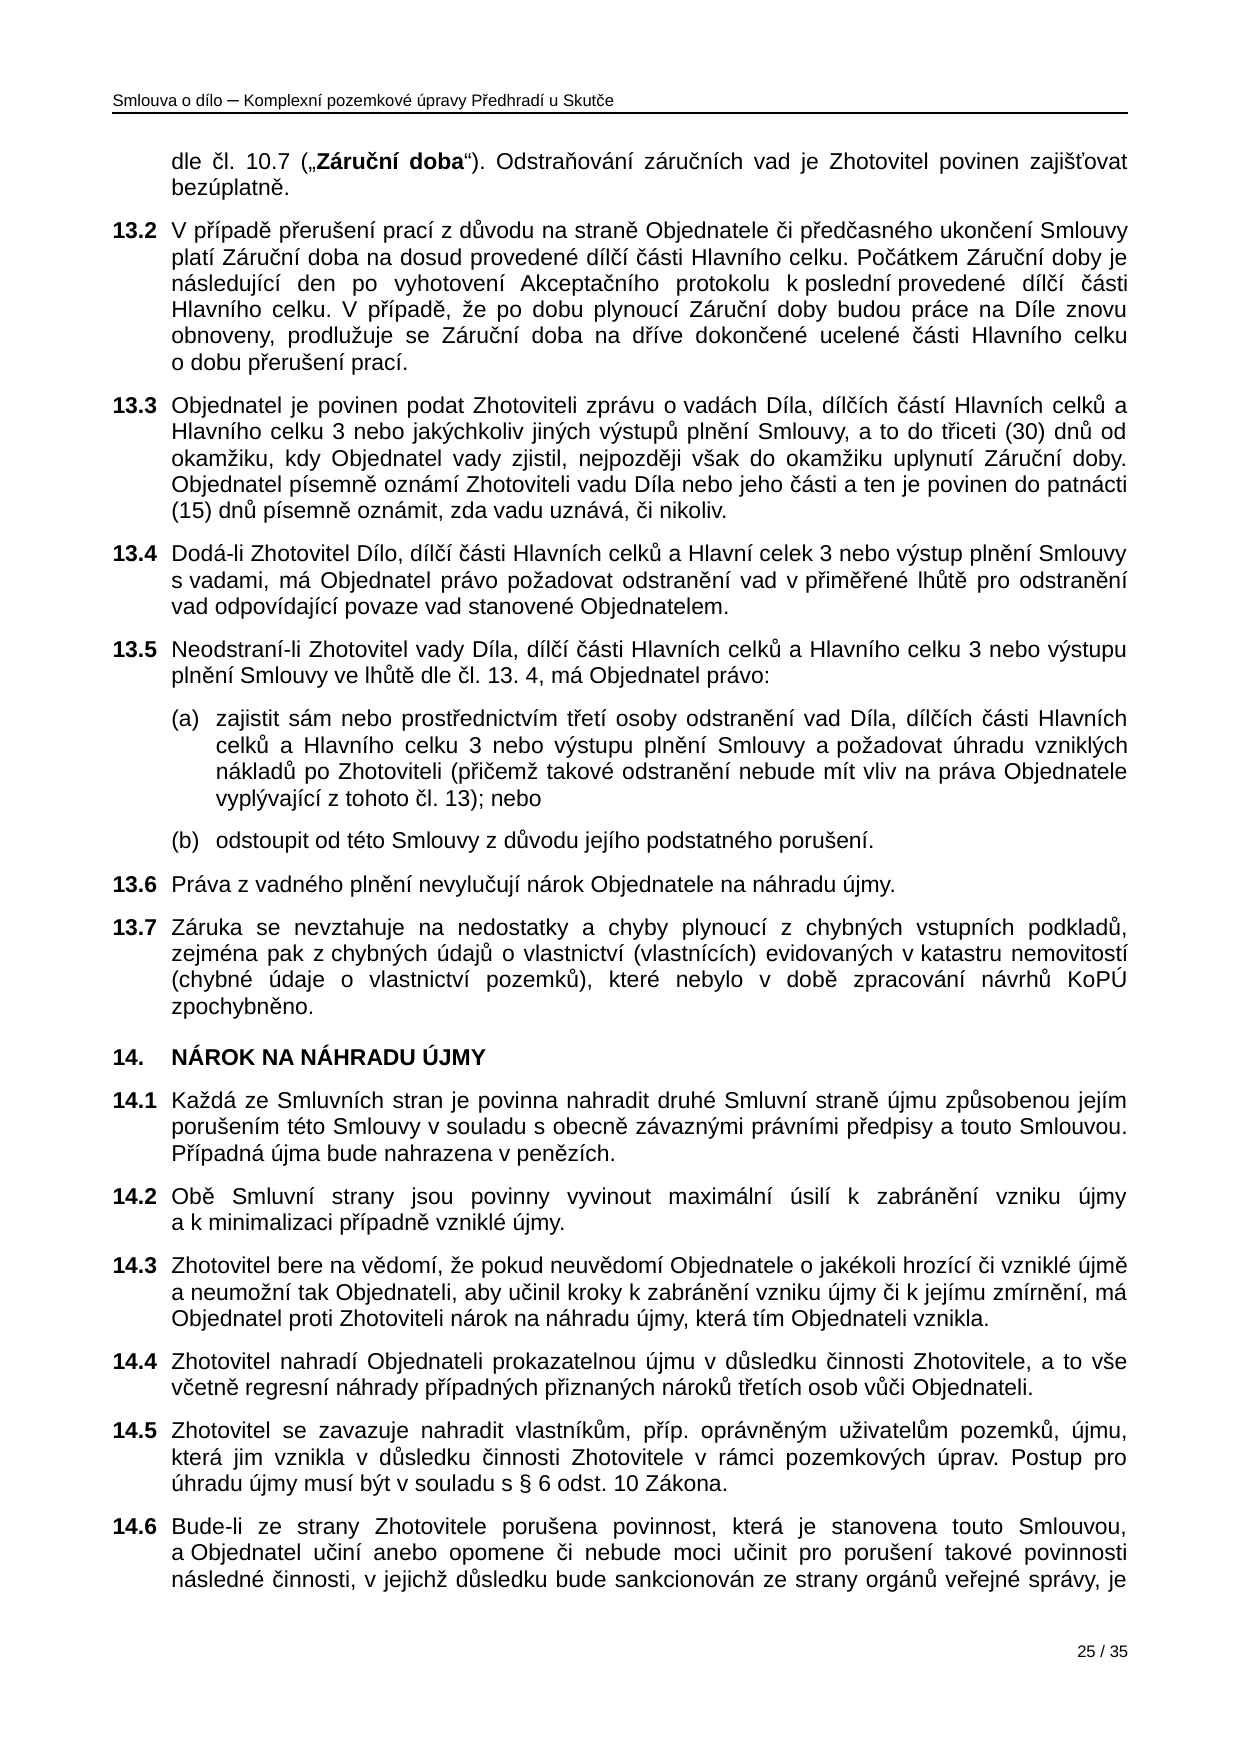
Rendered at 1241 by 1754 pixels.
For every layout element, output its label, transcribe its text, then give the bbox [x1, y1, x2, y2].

text Práva z vadného plnění nevylučují nárok Objednatele na náhradu újmy. [112, 871, 1128, 897]
text Zhotovitel se zavazuje nahradit vlastníkům, příp. oprávněným uživatelům pozemků, újmu, která jim vznikla v důsledku činnosti Zhotovitele v rámci pozemkových úprav. Postup pro úhradu újmy musí být v souladu s § 6 odst. 10 Zákona. [112, 1417, 1128, 1496]
list zajistit sám nebo prostřednictvím třetí osoby odstranění vad Díla, dílčích části Hlavních celků a Hlavního celku 3 nebo výstupu plnění Smlouvy a požadovat úhradu vzniklých nákladů po Zhotoviteli (přičemž takové odstranění nebude mít vliv na práva Objednatele vyplývající z tohoto čl. 13); nebo [171, 705, 1128, 811]
text Objednatel je povinen podat Zhotoviteli zprávu o vadách Díla, dílčích částí Hlavních celků a Hlavního celku 3 nebo jakýchkoliv jiných výstupů plnění Smlouvy, a to do třiceti (30) dnů od okamžiku, kdy Objednatel vady zjistil, nejpozději však do okamžiku uplynutí Záruční doby. Objednatel písemně oznámí Zhotoviteli vadu Díla nebo jeho části a ten je povinen do patnácti (15) dnů písemně oznámit, zda vadu uznává, či nikoliv. [112, 392, 1128, 524]
text Záruka se nevztahuje na nedostatky a chyby plynoucí z chybných vstupních podkladů, zejména pak z chybných údajů o vlastnictví (vlastnících) evidovaných v katastru nemovitostí (chybné údaje o vlastnictví pozemků), které nebylo v době zpracování návrhů KoPÚ zpochybněno. [112, 913, 1128, 1019]
text odstoupit od této Smlouvy z důvodu jejího podstatného porušení. [171, 827, 1128, 854]
text Každá ze Smluvních stran je povinna nahradit druhé Smluvní straně újmu způsobenou jejím porušením této Smlouvy v souladu s obecně závaznými právními předpisy a touto Smlouvou. Případná újma bude nahrazena v penězích. [112, 1087, 1128, 1166]
text Nárok na náhradu újmy [112, 1044, 1128, 1070]
text Dodá-li Zhotovitel Dílo, dílčí části Hlavních celků a Hlavní celek 3 nebo výstup plnění Smlouvy s vadami, má Objednatel právo požadovat odstranění vad v přiměřené lhůtě pro odstranění vad odpovídající povaze vad stanovené Objednatelem. [112, 540, 1128, 619]
text Zhotovitel bere na vědomí, že pokud neuvědomí Objednatele o jakékoli hrozící či vzniklé újmě a neumožní tak Objednateli, aby učinil kroky k zabránění vzniku újmy či k jejímu zmírnění, má Objednatel proti Zhotoviteli nárok na náhradu újmy, která tím Objednateli vznikla. [112, 1252, 1128, 1331]
text Obě Smluvní strany jsou povinny vyvinout maximální úsilí k zabránění vzniku újmy a k minimalizaci případně vzniklé újmy. [112, 1183, 1128, 1235]
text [112, 1513, 1128, 1592]
text Zhotovitel nahradí Objednateli prokazatelnou újmu v důsledku činnosti Zhotovitele, a to vše včetně regresní náhrady případných přiznaných nároků třetích osob vůči Objednateli. [112, 1348, 1128, 1401]
text V případě přerušení prací z důvodu na straně Objednatele či předčasného ukončení Smlouvy platí Záruční doba na dosud provedené dílčí části Hlavního celku. Počátkem Záruční doby je následující den po vyhotovení Akceptačního protokolu k poslední provedené dílčí části Hlavního celku. V případě, že po dobu plynoucí Záruční doby budou práce na Díle znovu obnoveny, prodlužuje se Záruční doba na dříve dokončené ucelené části Hlavního celku o dobu přerušení prací. [112, 217, 1128, 375]
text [112, 148, 1128, 200]
text Neodstraní-li Zhotovitel vady Díla, dílčí části Hlavních celků a Hlavního celku 3 nebo výstupu plnění Smlouvy ve lhůtě dle čl. 13. 4, má Objednatel právo: [112, 636, 1128, 689]
